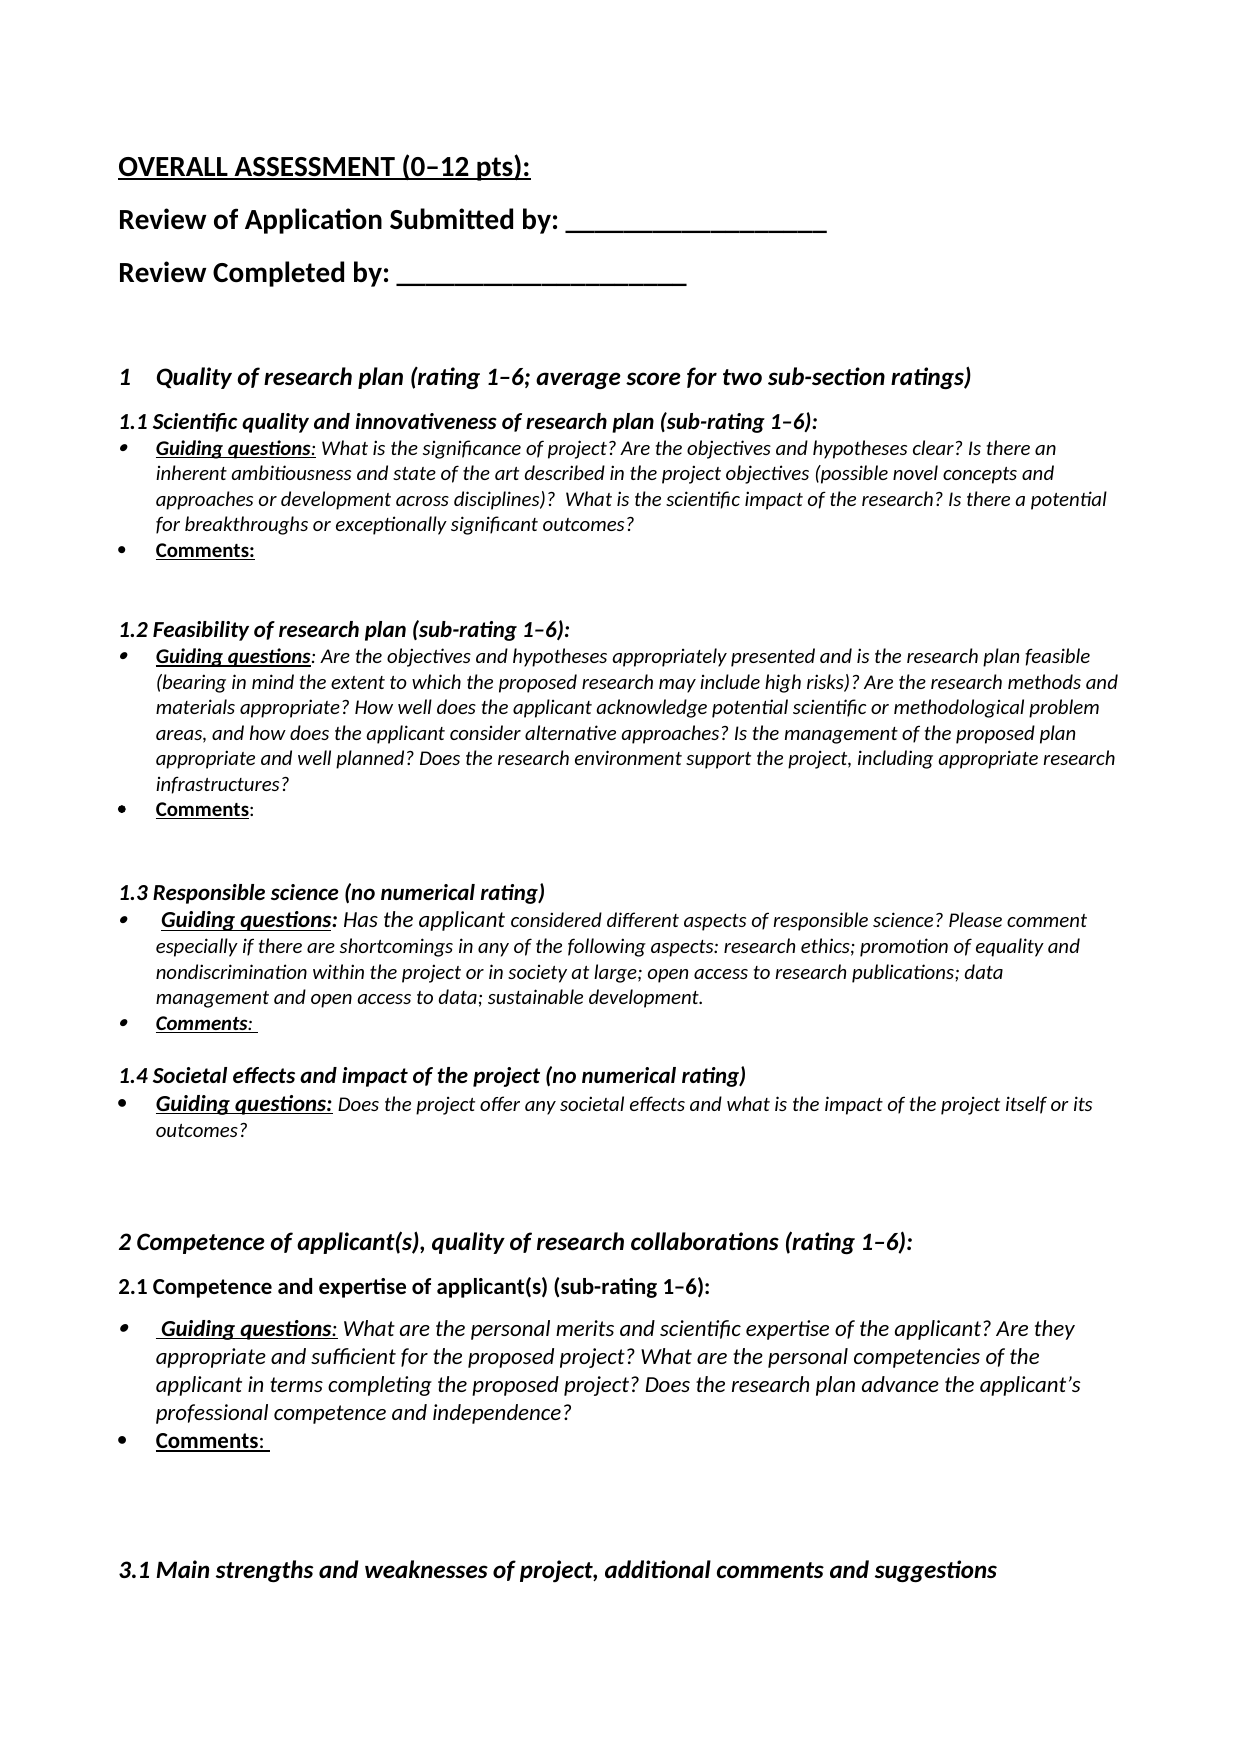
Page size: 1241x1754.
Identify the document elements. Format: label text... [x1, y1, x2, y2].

text Review of Application Submitted by: __________________ [118, 201, 1122, 237]
list Guiding questions: What is the significance of project? Are the objectives and hypotheses clear? Is there an inherent ambitiousness and state of the art described in the project objectives (possible novel concepts and approaches or development across disciplines)? What is the scientific impact of the research? Is there a potential for breakthroughs or exceptionally significant outcomes? [118, 435, 1122, 537]
list Comments: [118, 1426, 1122, 1454]
list Comments: [118, 537, 1122, 562]
list Guiding questions: Has the applicant considered different aspects of responsible science? Please comment especially if there are shortcomings in any of the following aspects: research ethics; promotion of equality and nondiscrimination within the project or in society at large; open access to research publications; data management and open access to data; sustainable development. [118, 906, 1122, 1010]
text 3.1 Main strengths and weaknesses of project, additional comments and suggestions [118, 1554, 1122, 1585]
text 1.1 Scientific quality and innovativeness of research plan (sub-rating 1–6): [118, 407, 1122, 435]
list Quality of research plan (rating 1–6; average score for two sub-section ratings) [118, 361, 1122, 392]
list Guiding questions: What are the personal merits and scientific expertise of the applicant? Are they appropriate and sufficient for the proposed project? What are the personal competencies of the applicant in terms completing the proposed project? Does the research plan advance the applicant’s professional competence and independence? [118, 1314, 1122, 1426]
list Comments: [118, 796, 1122, 822]
text 1.3 Responsible science (no numerical rating) [118, 878, 1122, 906]
text 1.2 Feasibility of research plan (sub-rating 1–6): [118, 616, 1122, 644]
list Comments: [118, 1010, 1122, 1035]
text Review Completed by: ____________________ [118, 254, 1122, 290]
text 2.1 Competence and expertise of applicant(s) (sub-rating 1–6): [118, 1272, 1122, 1300]
list Guiding questions: Does the project offer any societal effects and what is the impact of the project itself or its outcomes? [118, 1089, 1122, 1142]
text 2 Competence of applicant(s), quality of research collaborations (rating 1–6): [118, 1226, 1122, 1257]
text OVERALL ASSESSMENT (0–12 pts): [118, 148, 1122, 183]
list Guiding questions: Are the objectives and hypotheses appropriately presented and is the research plan feasible (bearing in mind the extent to which the proposed research may include high risks)? Are the research methods and materials appropriate? How well does the applicant acknowledge potential scientific or methodological problem areas, and how does the applicant consider alternative approaches? Is the management of the proposed plan appropriate and well planned? Does the research environment support the project, including appropriate research infrastructures? [118, 644, 1122, 796]
text 1.4 Societal effects and impact of the project (no numerical rating) [118, 1061, 1122, 1089]
